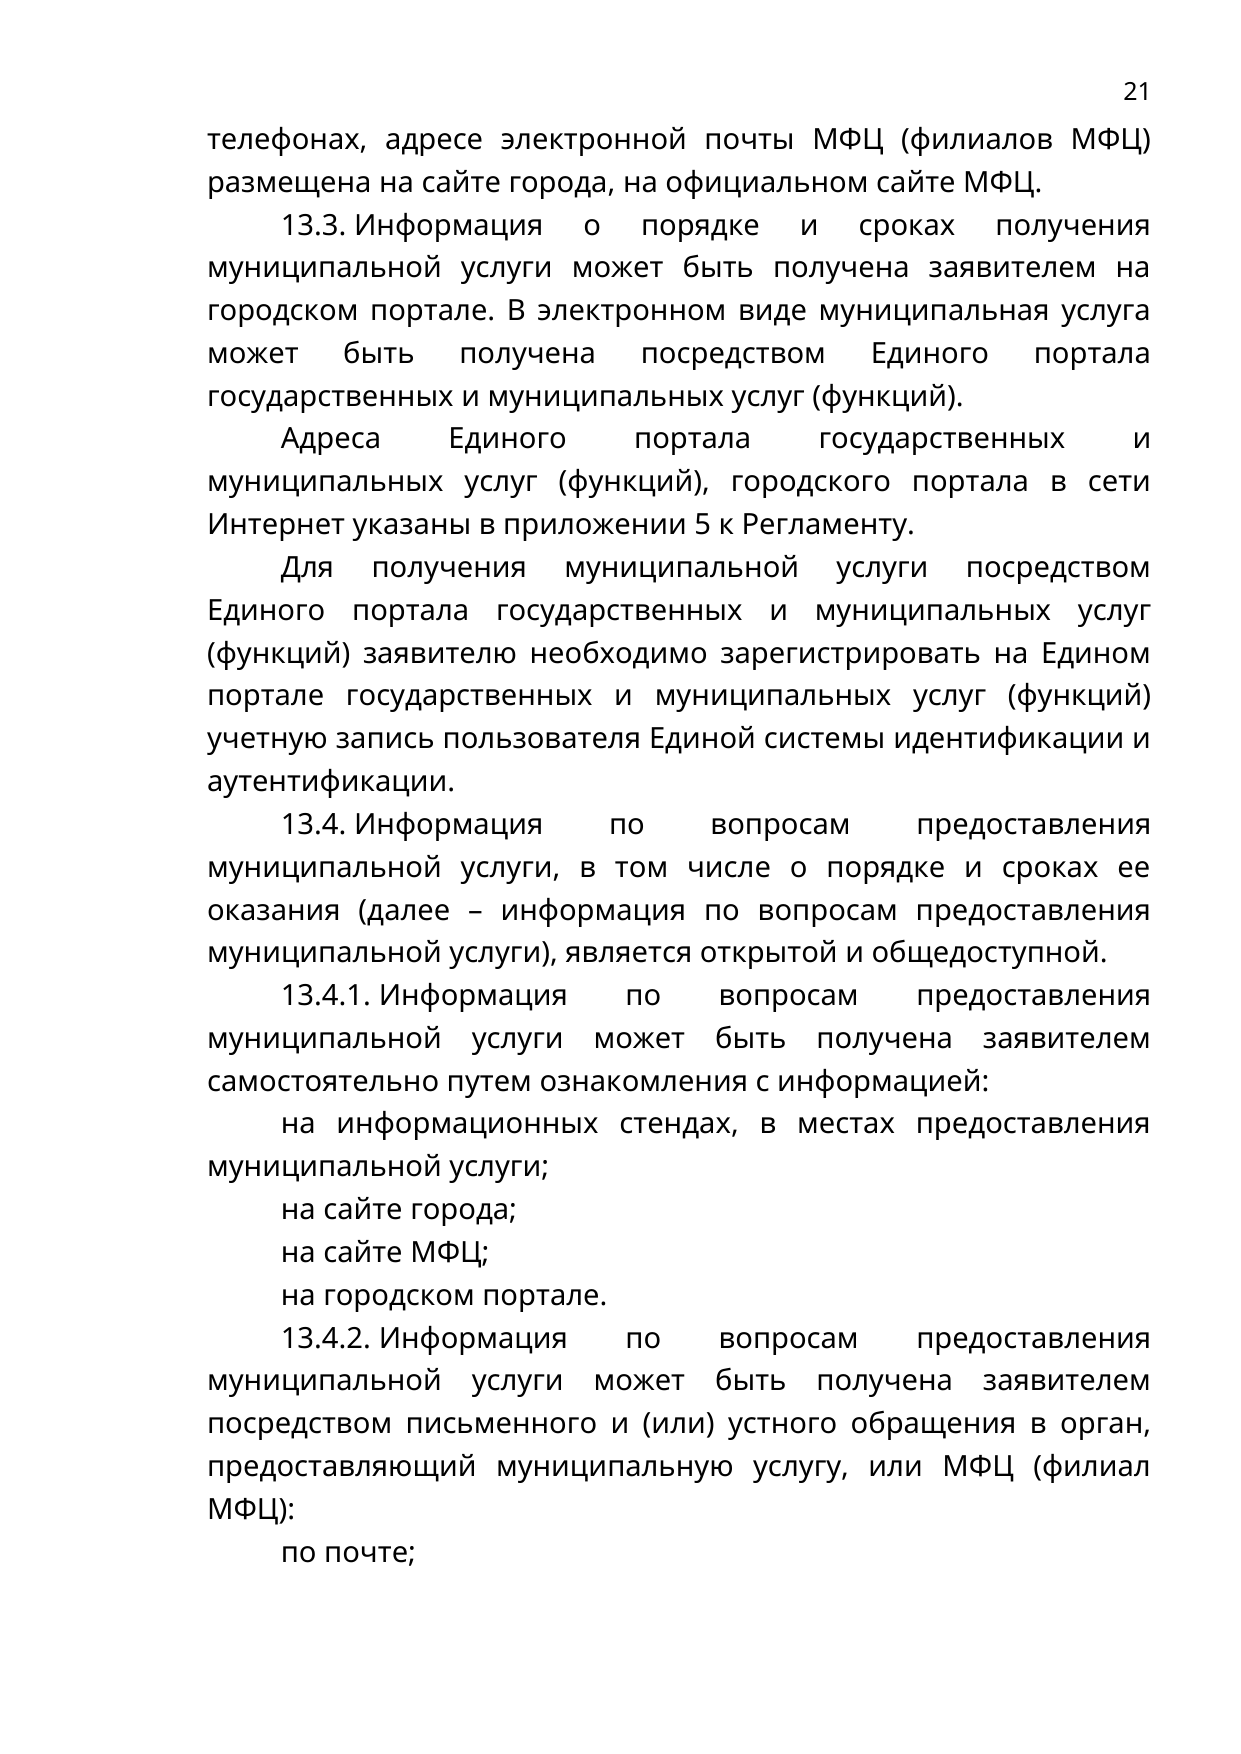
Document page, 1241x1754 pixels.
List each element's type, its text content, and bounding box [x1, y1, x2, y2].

text на информационных стендах, в местах предоставления муниципальной услуги; [207, 1103, 1152, 1185]
text Для получения муниципальной услуги посредством Единого портала государственных и муниципальных услуг (функций) заявителю необходимо зарегистрировать на Едином портале государственных и муниципальных услуг (функций) учетную запись пользователя Единой системы идентификации и аутентификации. [207, 546, 1152, 800]
text Адреса Единого портала государственных и муниципальных услуг (функций), городского портала в сети Интернет указаны в приложении 5 к Регламенту. [207, 418, 1152, 543]
text 13.3. Информация о порядке и сроках получения муниципальной услуги может быть получена заявителем на городском портале. В электронном виде муниципальная услуга может быть получена посредством Единого портала государственных и муниципальных услуг (функций). [207, 204, 1152, 415]
text 13.4. Информация по вопросам предоставления муниципальной услуги, в том числе о порядке и сроках ее оказания (далее – информация по вопросам предоставления муниципальной услуги), является открытой и общедоступной. [207, 803, 1152, 971]
text на сайте города; [207, 1188, 1152, 1228]
text на городском портале. [207, 1274, 1152, 1314]
text на сайте МФЦ; [207, 1231, 1152, 1271]
text по почте; [207, 1531, 1152, 1571]
text 13.4.2. Информация по вопросам предоставления муниципальной услуги может быть получена заявителем посредством письменного и (или) устного обращения в орган, предоставляющий муниципальную услугу, или МФЦ (филиал МФЦ): [207, 1317, 1152, 1528]
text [207, 118, 1152, 201]
text 13.4.1. Информация по вопросам предоставления муниципальной услуги может быть получена заявителем самостоятельно путем ознакомления с информацией: [207, 974, 1152, 1100]
